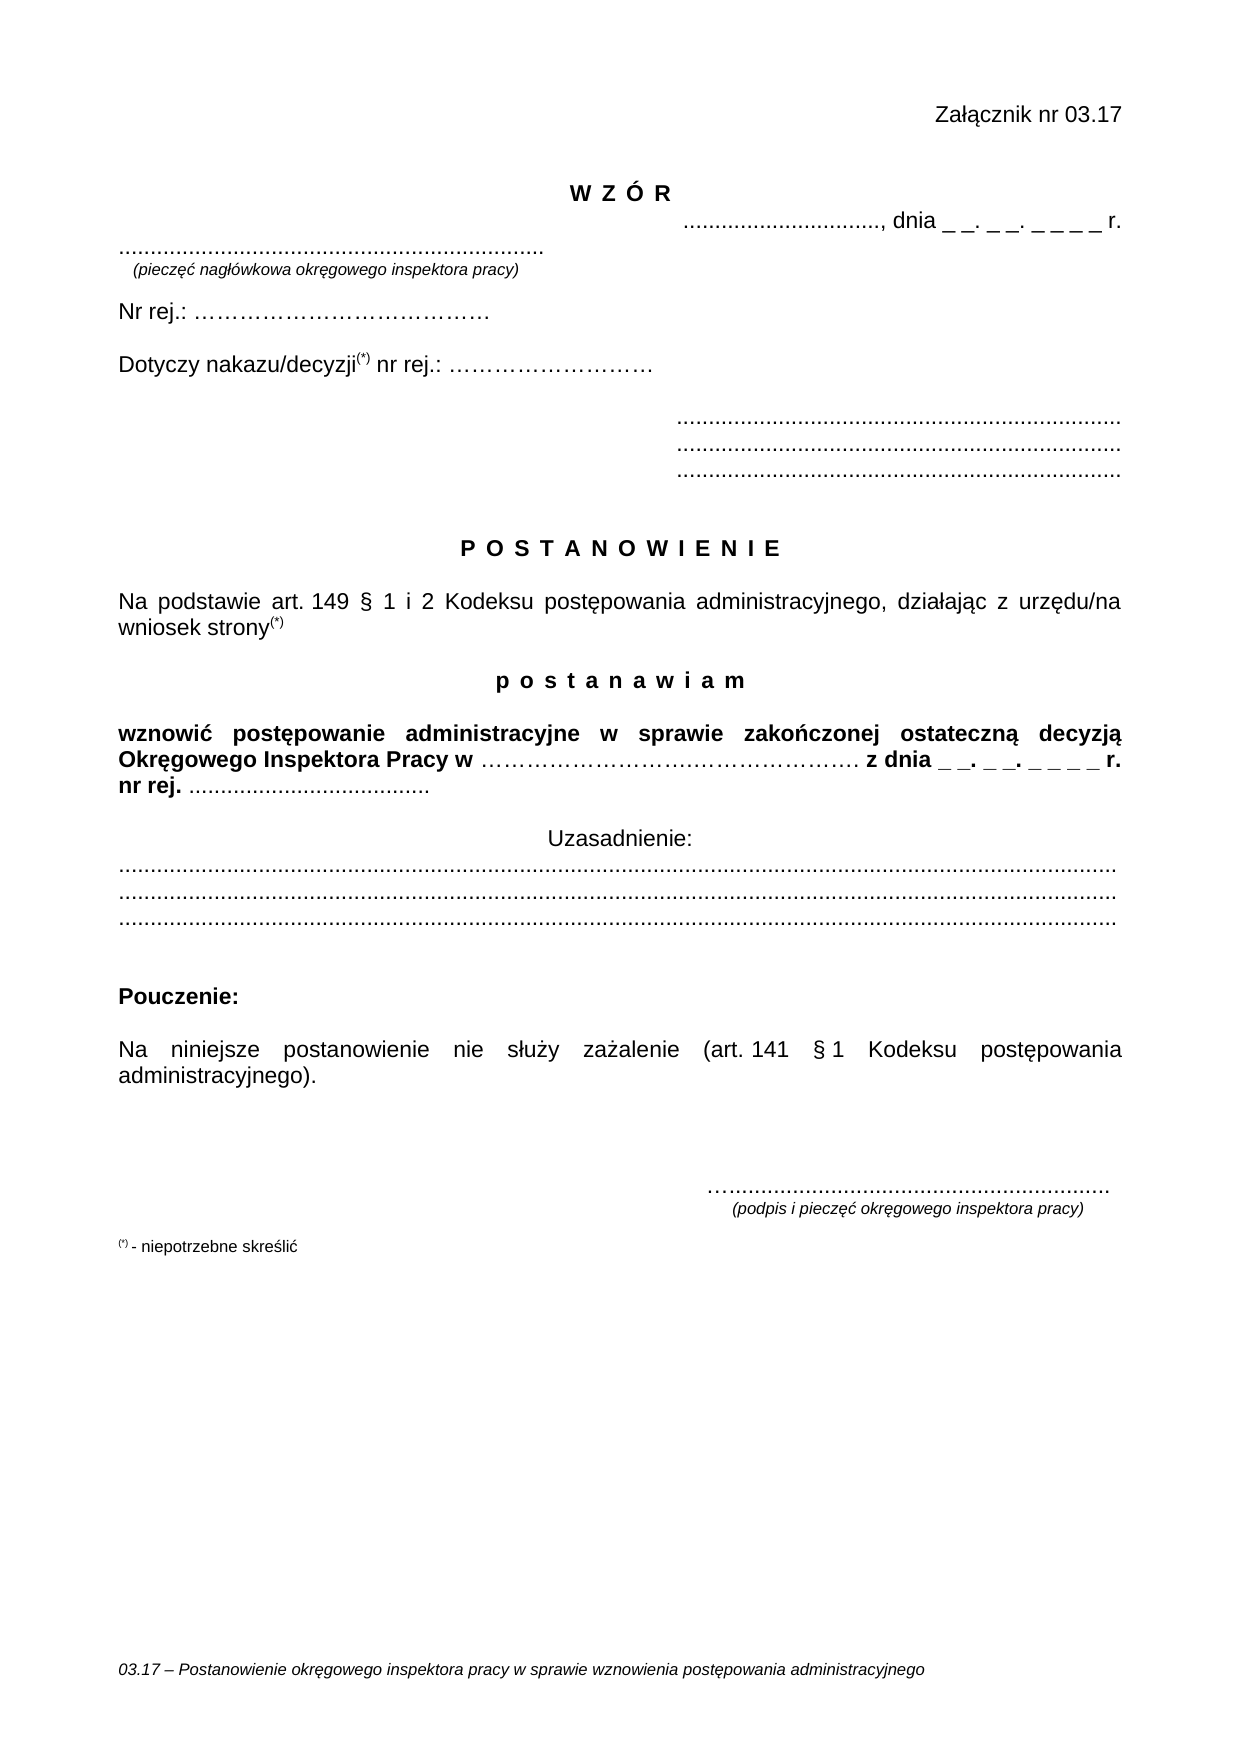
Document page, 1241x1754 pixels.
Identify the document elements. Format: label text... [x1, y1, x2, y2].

text Na podstawie art. 149 § 1 i 2 Kodeksu postępowania administracyjnego, działając z urzędu/na wniosek strony(*) [118, 588, 1122, 640]
text ..............................., dnia _ _. _ _. _ _ _ _ r. [118, 207, 1122, 233]
text ...................................................................... [118, 429, 1122, 456]
text Nr rej.: ………………………………… [118, 298, 1122, 324]
text ...................................................................... [118, 403, 1122, 429]
text WZÓR [118, 180, 1122, 207]
text Pouczenie: [118, 983, 1122, 1009]
text postanawiam [118, 667, 1122, 693]
text Na niniejsze postanowienie nie służy zażalenie (art. 141 § 1 Kodeksu postępowania administracyjnego). [118, 1036, 1122, 1088]
text Dotyczy nakazu/decyzji(*) nr rej.: ……………………… [118, 351, 1122, 377]
text Uzasadnienie: [118, 825, 1122, 851]
text Załącznik nr 03.17 [118, 101, 1122, 128]
text ....................................................................................................................................................................................................................................................................................................................................................................................................................................................................................... [118, 851, 1122, 930]
text ................................................................... [118, 233, 1122, 259]
text …............................................................ [694, 1172, 1122, 1199]
text POSTANOWIENIE [118, 535, 1122, 561]
text (podpis i pieczęć okręgowego inspektora pracy) [694, 1199, 1122, 1218]
text (pieczęć nagłówkowa okręgowego inspektora pracy) [118, 259, 1122, 279]
text ...................................................................... [118, 456, 1122, 482]
text wznowić postępowanie administracyjne w sprawie zakończonej ostateczną decyzją Okręgowego Inspektora Pracy w ……………………….…………………. z dnia _ _. _ _. _ _ _ _ r. nr rej. ...................................... [118, 719, 1122, 798]
text (*) - niepotrzebne skreślić [118, 1237, 1122, 1256]
